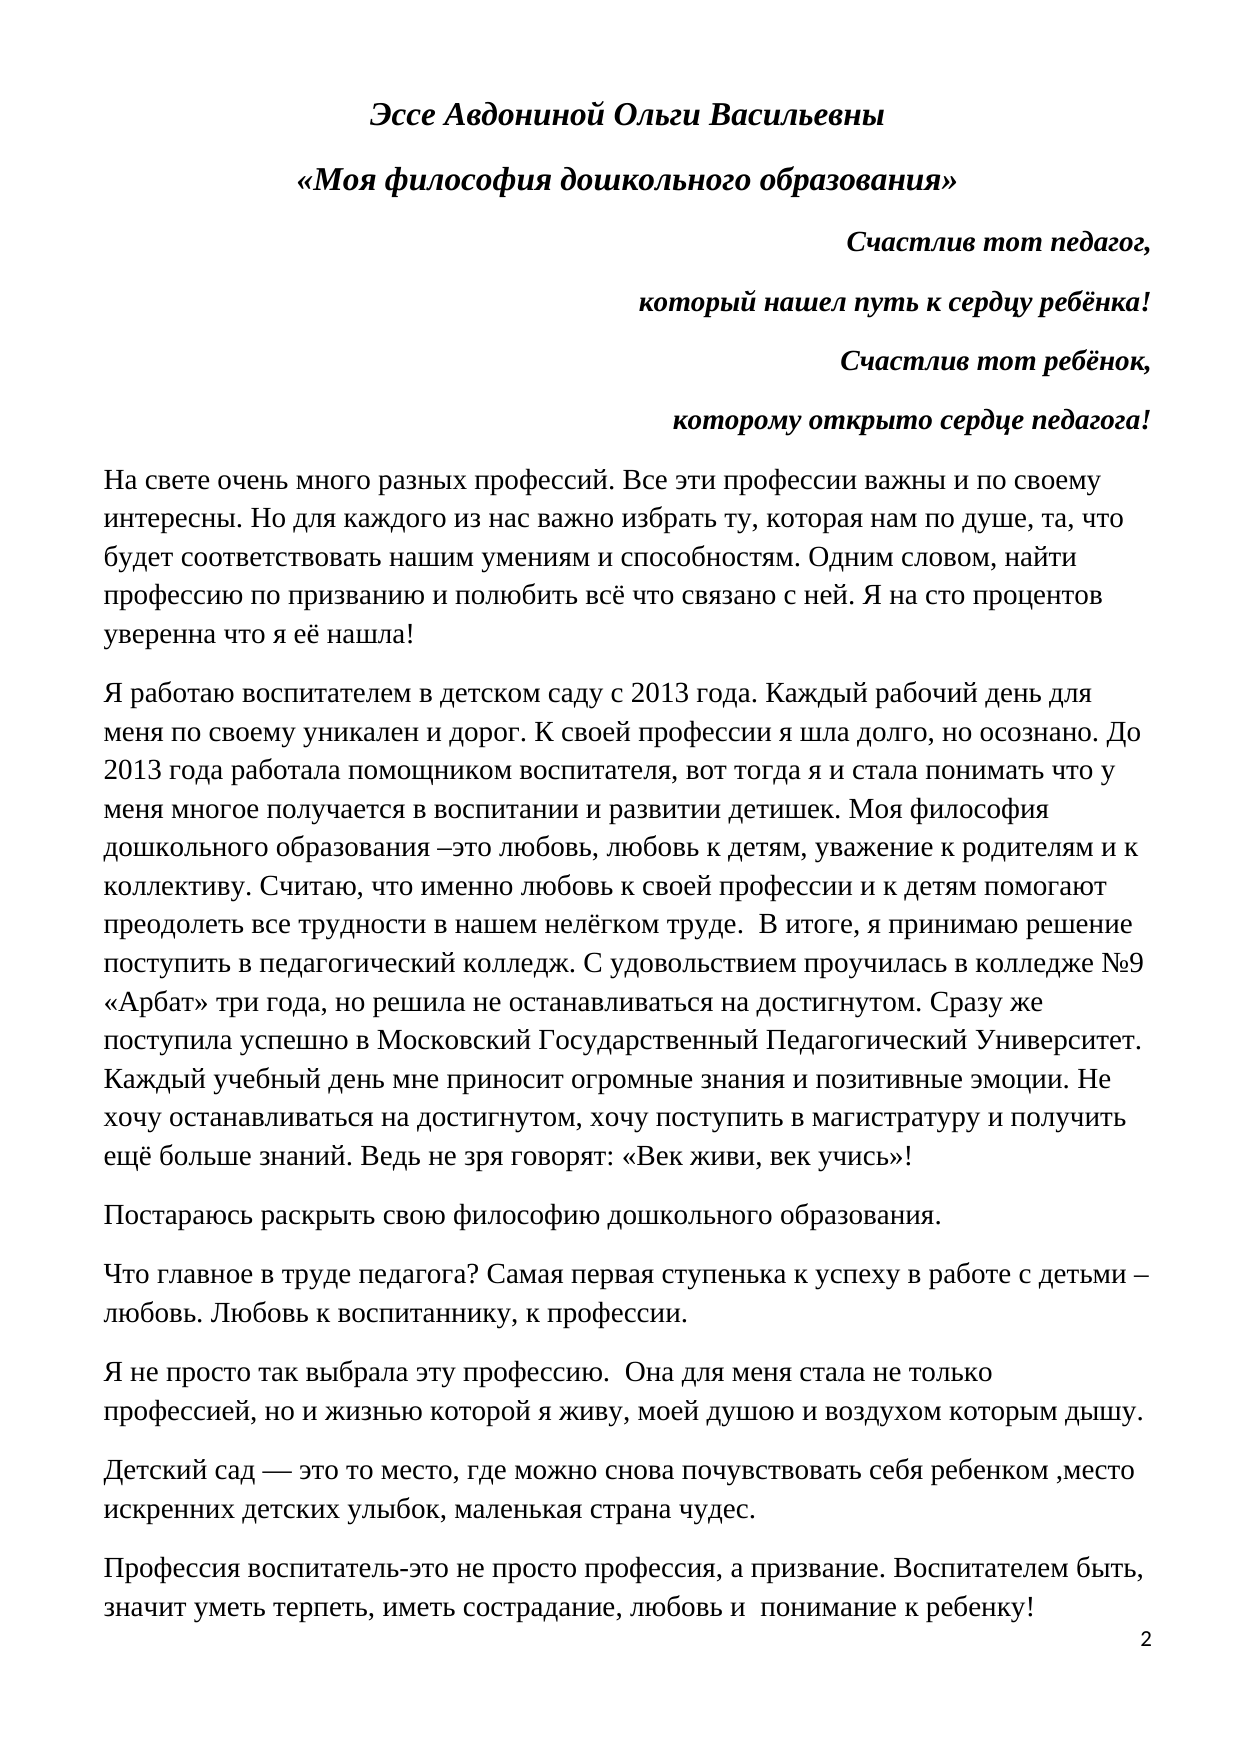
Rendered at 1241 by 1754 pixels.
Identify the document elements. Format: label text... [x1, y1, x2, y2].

text Я не просто так выбрала эту профессию. Она для меня стала не только профессией, но и жизнью которой я живу, моей душою и воздухом которым дышу. [103, 1354, 1152, 1427]
text Я работаю воспитателем в детском саду с 2013 года. Каждый рабочий день для меня по своему уникален и дорог. К своей профессии я шла долго, но осознано. До 2013 года работала помощником воспитателя, вот тогда я и стала понимать что у меня многое получается в воспитании и развитии детишек. Моя философия дошкольного образования –это любовь, любовь к детям, уважение к родителям и к коллективу. Считаю, что именно любовь к своей профессии и к детям помогают преодолеть все трудности в нашем нелёгком труде. В итоге, я принимаю решение поступить в педагогический колледж. С удовольствием проучилась в колледже №9 «Арбат» три года, но решила не останавливаться на достигнутом. Сразу же поступила успешно в Московский Государственный Педагогический Университет. Каждый учебный день мне приносит огромные знания и позитивные эмоции. Не хочу останавливаться на достигнутом, хочу поступить в магистратуру и получить ещё больше знаний. Ведь не зря говорят: «Век живи, век учись»! [103, 675, 1152, 1171]
text Постараюсь раскрыть свою философию дошкольного образования. [103, 1197, 1152, 1231]
text который нашел путь к сердцу ребёнка! [103, 284, 1152, 317]
text Счастлив тот педагог, [103, 224, 1152, 258]
text «Моя философия дошкольного образования» [103, 159, 1152, 198]
text На свете очень много разных профессий. Все эти профессии важны и по своему интересны. Но для каждого из нас важно избрать ту, которая нам по душе, та, что будет соответствовать нашим умениям и способностям. Одним словом, найти профессию по призванию и полюбить всё что связано с ней. Я на сто процентов уверенна что я её нашла! [103, 462, 1152, 649]
text Что главное в труде педагога? Самая первая ступенька к успеху в работе с детьми – любовь. Любовь к воспитаннику, к профессии. [103, 1257, 1152, 1329]
text Эссе Авдониной Ольги Васильевны [103, 94, 1152, 133]
text Детский сад — это то место, где можно снова почувствовать себя ребенком ,место искренних детских улыбок, маленькая страна чудес. [103, 1452, 1152, 1524]
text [103, 1550, 1152, 1622]
text которому открыто сердце педагога! [103, 402, 1152, 436]
text Счастлив тот ребёнок, [103, 343, 1152, 377]
